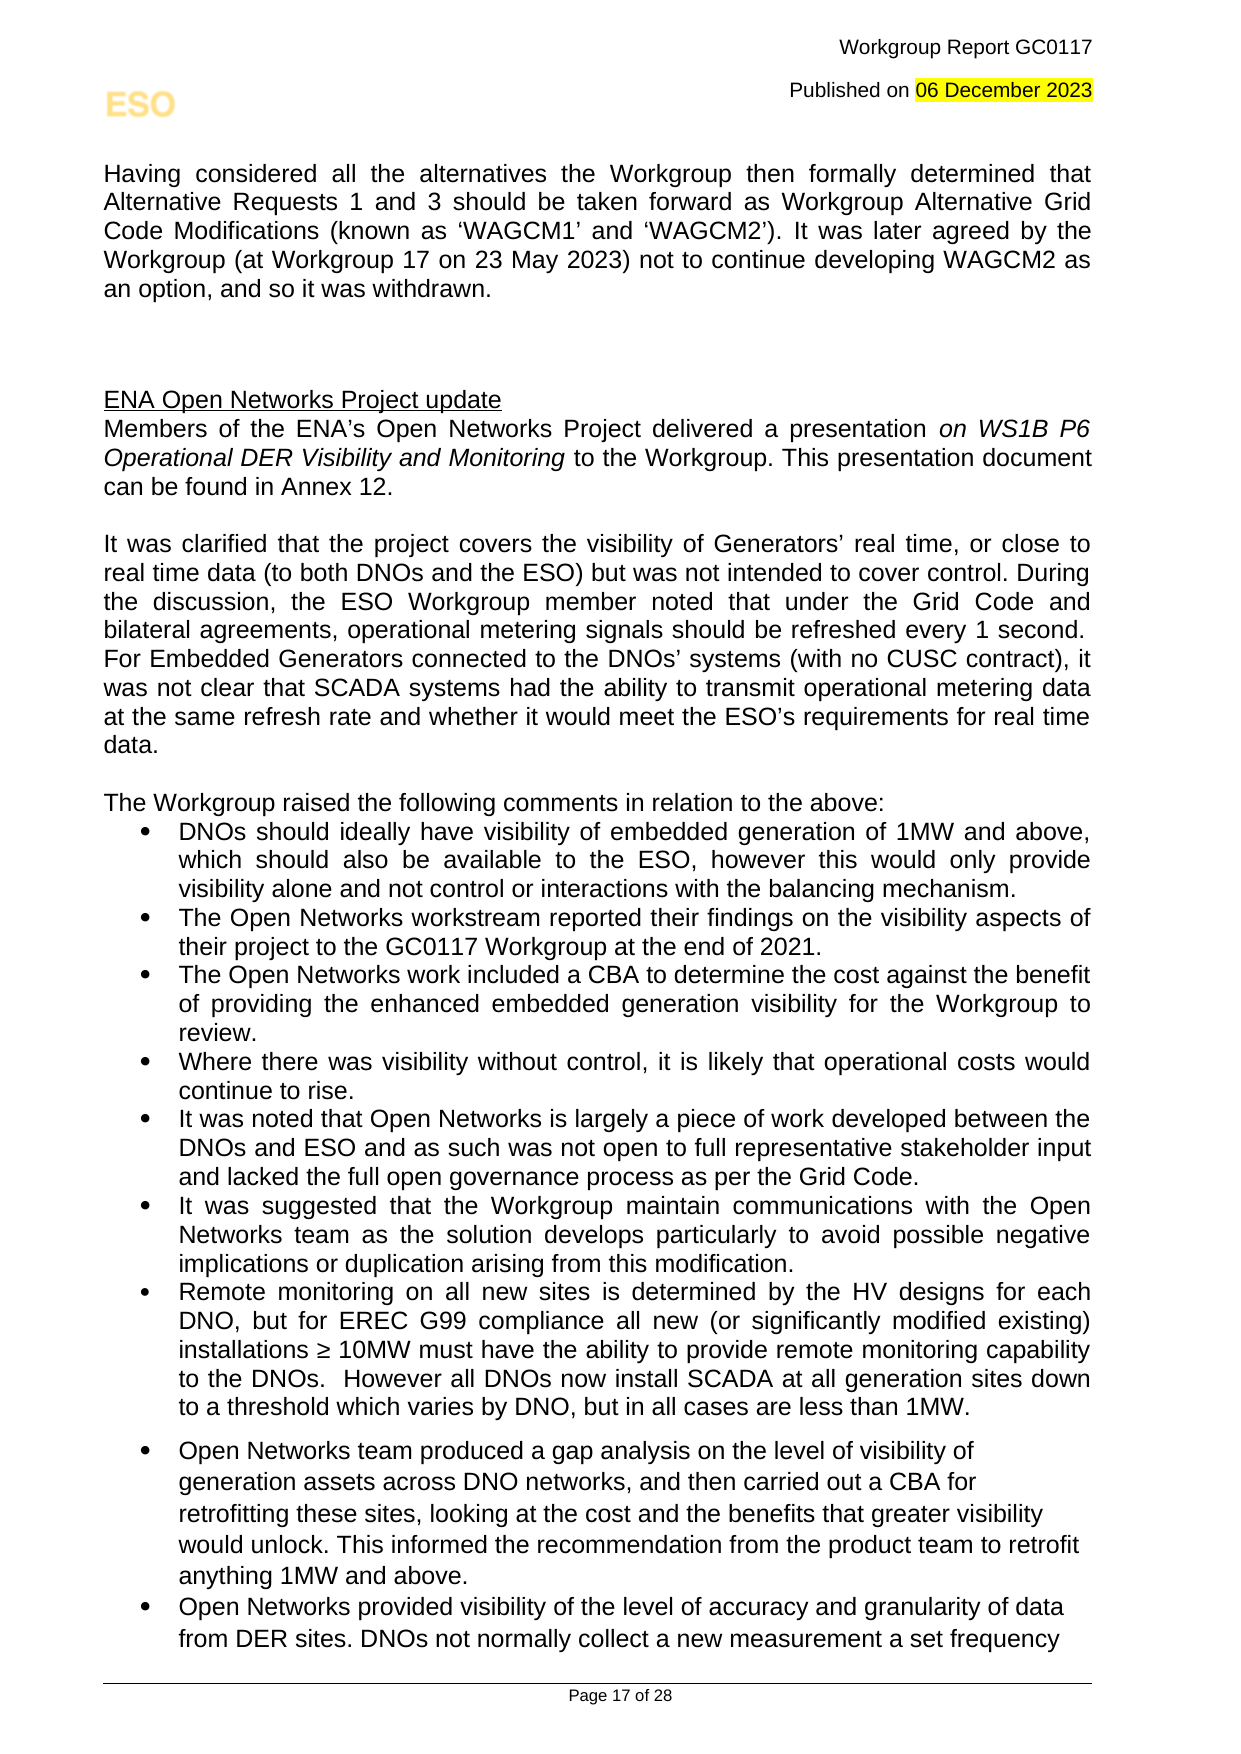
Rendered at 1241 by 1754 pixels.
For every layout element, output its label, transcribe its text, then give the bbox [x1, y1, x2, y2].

list The Open Networks workstream reported their findings on the visibility aspects of their project to the GC0117 Workgroup at the end of 2021. [141, 903, 1092, 961]
text Members of the ENA’s Open Networks Project delivered a presentation on WS1B P6 Operational DER Visibility and Monitoring to the Workgroup. This presentation document can be found in Annex 12. [103, 414, 1092, 500]
text ENA Open Networks Project update [103, 385, 1092, 414]
list Remote monitoring on all new sites is determined by the HV designs for each DNO, but for G99 compliance all new (or significantly modified existing) installations ≥ 1MW must have the ability to provide remote monitoring capability to the DNOs. [141, 1277, 1092, 1421]
list It was noted that Open Networks is largely a piece of work developed between the DNOs and ESO and as such was not open to full representative stakeholder input and lacked the full open governance process as per the Grid Code. [141, 1104, 1092, 1191]
list The Open Networks work included a CBA to determine the cost against the benefit of providing the enhanced embedded generation visibility for the Workgroup to review. [141, 961, 1092, 1047]
text It was clarified that the project covers the visibility of Generators’ real time, or close to real time data (to both DNOs and the ESO) but was not intended to cover control. During the discussion, the ESO Workgroup member noted that under the Grid Code and bilateral agreements, operational metering signals should be refreshed every 1 second. For Embedded Generators connected to the DNOs’ systems (with no CUSC contract), it was not clear that SCADA systems had the ability to transmit operational metering data at the same refresh rate and whether it would meet the ESO’s requirements for real time data. [103, 529, 1092, 759]
list It was suggested that the Workgroup maintain communications with the Open Networks team as the solution develops particularly to avoid possible negative implications or duplication arising from this modification. [141, 1191, 1092, 1277]
text Having considered all the alternatives the Workgroup then formally determined that Alternative Requests 1 and 3 should be taken forward as Workgroup Alternative Grid Code Modifications (known as ‘WAGCM1’ and ‘WAGCM2’). It was later agreed by the Workgroup (at Workgroup 17 on 23 May 2023) not to continue developing WAGCM2 as an option, and so it was withdrawn. [103, 158, 1092, 302]
text The Workgroup raised the following comments in relation to the above: [103, 788, 1092, 817]
list DNOs should ideally have visibility of embedded generation of 1MW and above, which should also be available to the ESO, however this would only provide visibility alone and not control or interactions with the balancing mechanism. [141, 817, 1092, 903]
picture [103, 79, 181, 125]
